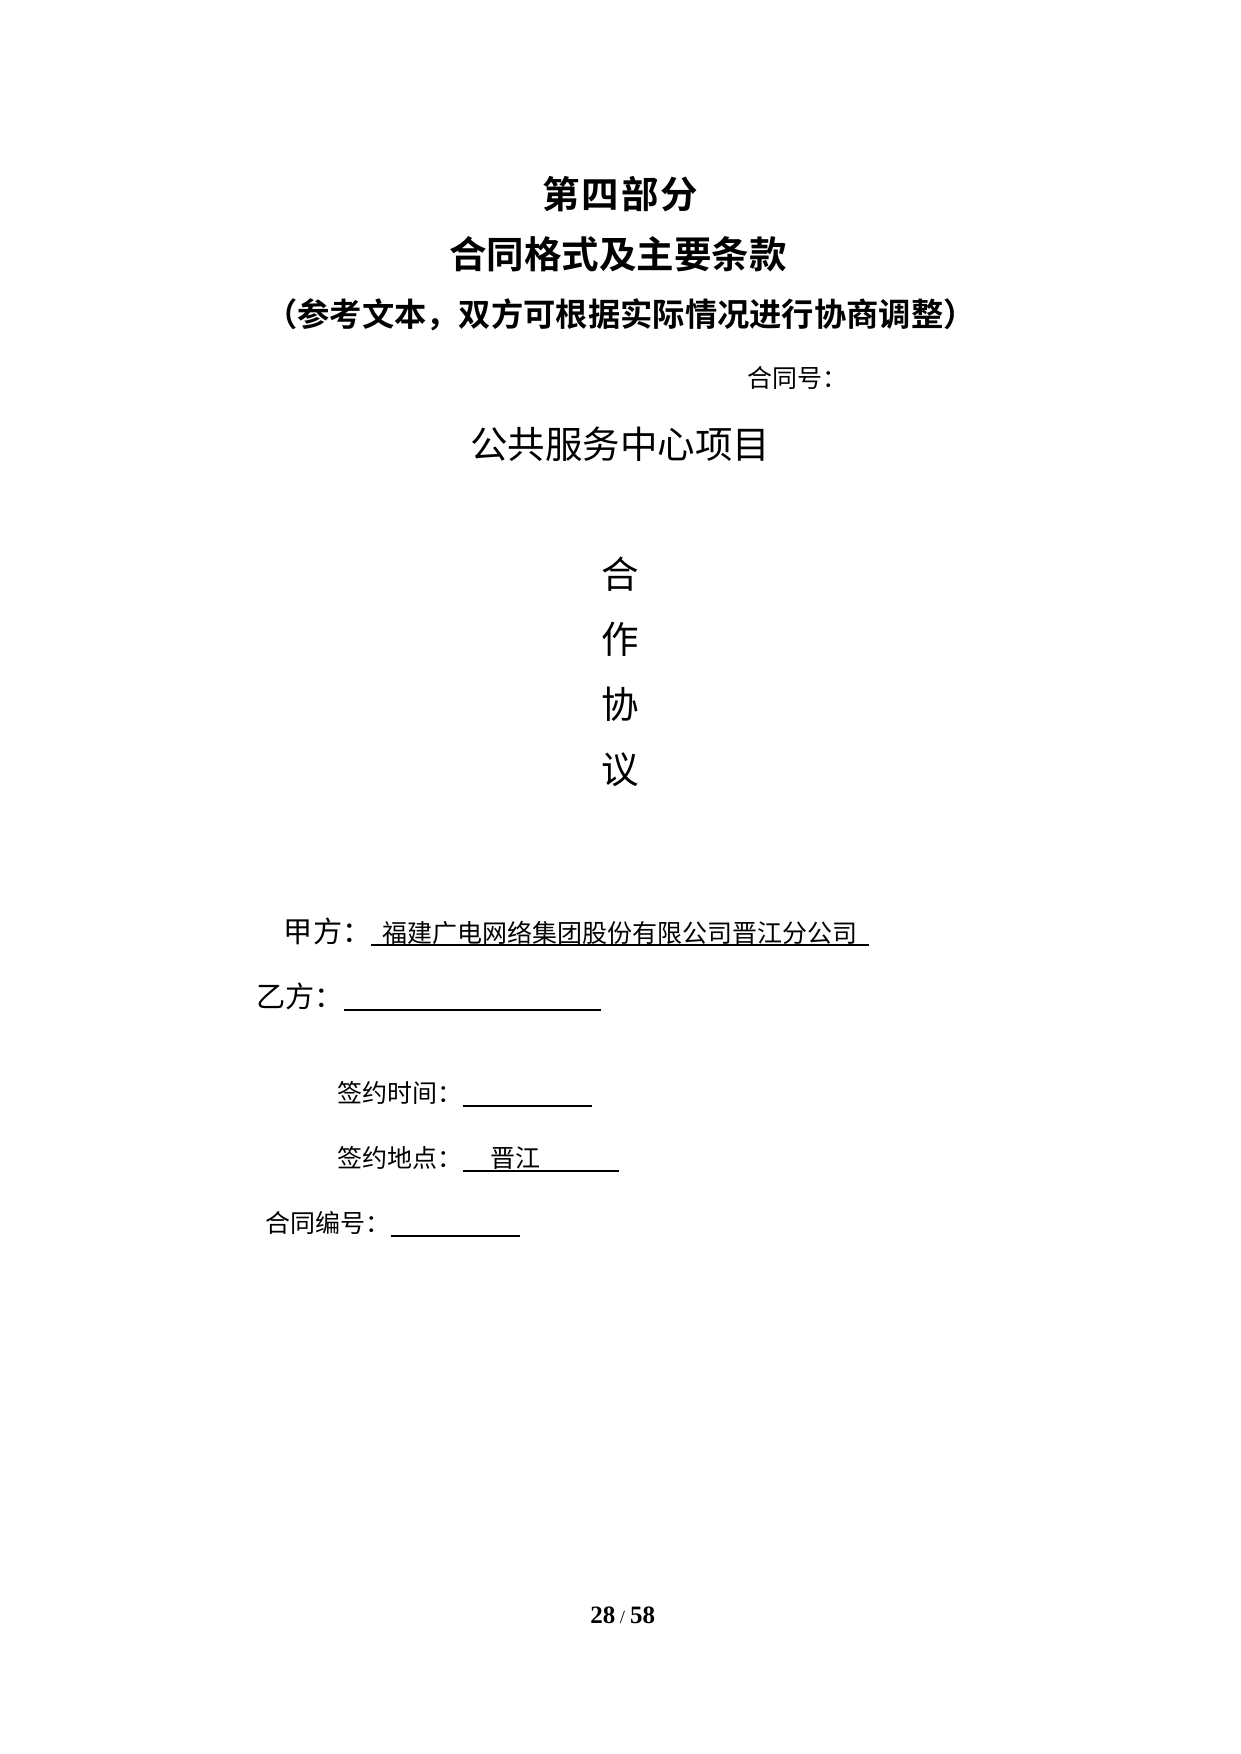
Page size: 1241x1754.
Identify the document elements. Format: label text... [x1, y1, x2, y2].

text 乙方： [187, 962, 1053, 1027]
text 第四部分 [187, 160, 1053, 225]
text 议 [187, 734, 1053, 799]
text 合同格式及主要条款 [187, 225, 1053, 279]
text 甲方： 福建广电网络集团股份有限公司晋江分公司 [187, 897, 1053, 962]
text 合 [187, 539, 1053, 604]
text 合同编号： [187, 1189, 1053, 1254]
text 合同号： [747, 344, 1053, 409]
text 作 [187, 604, 1053, 669]
text 协 [187, 669, 1053, 734]
text （参考文本，双方可根据实际情况进行协商调整） [187, 279, 1053, 344]
text 签约时间： [187, 1059, 1053, 1124]
text 公共服务中心项目 [187, 409, 1053, 474]
text 签约地点： 晋江 [187, 1124, 1053, 1189]
